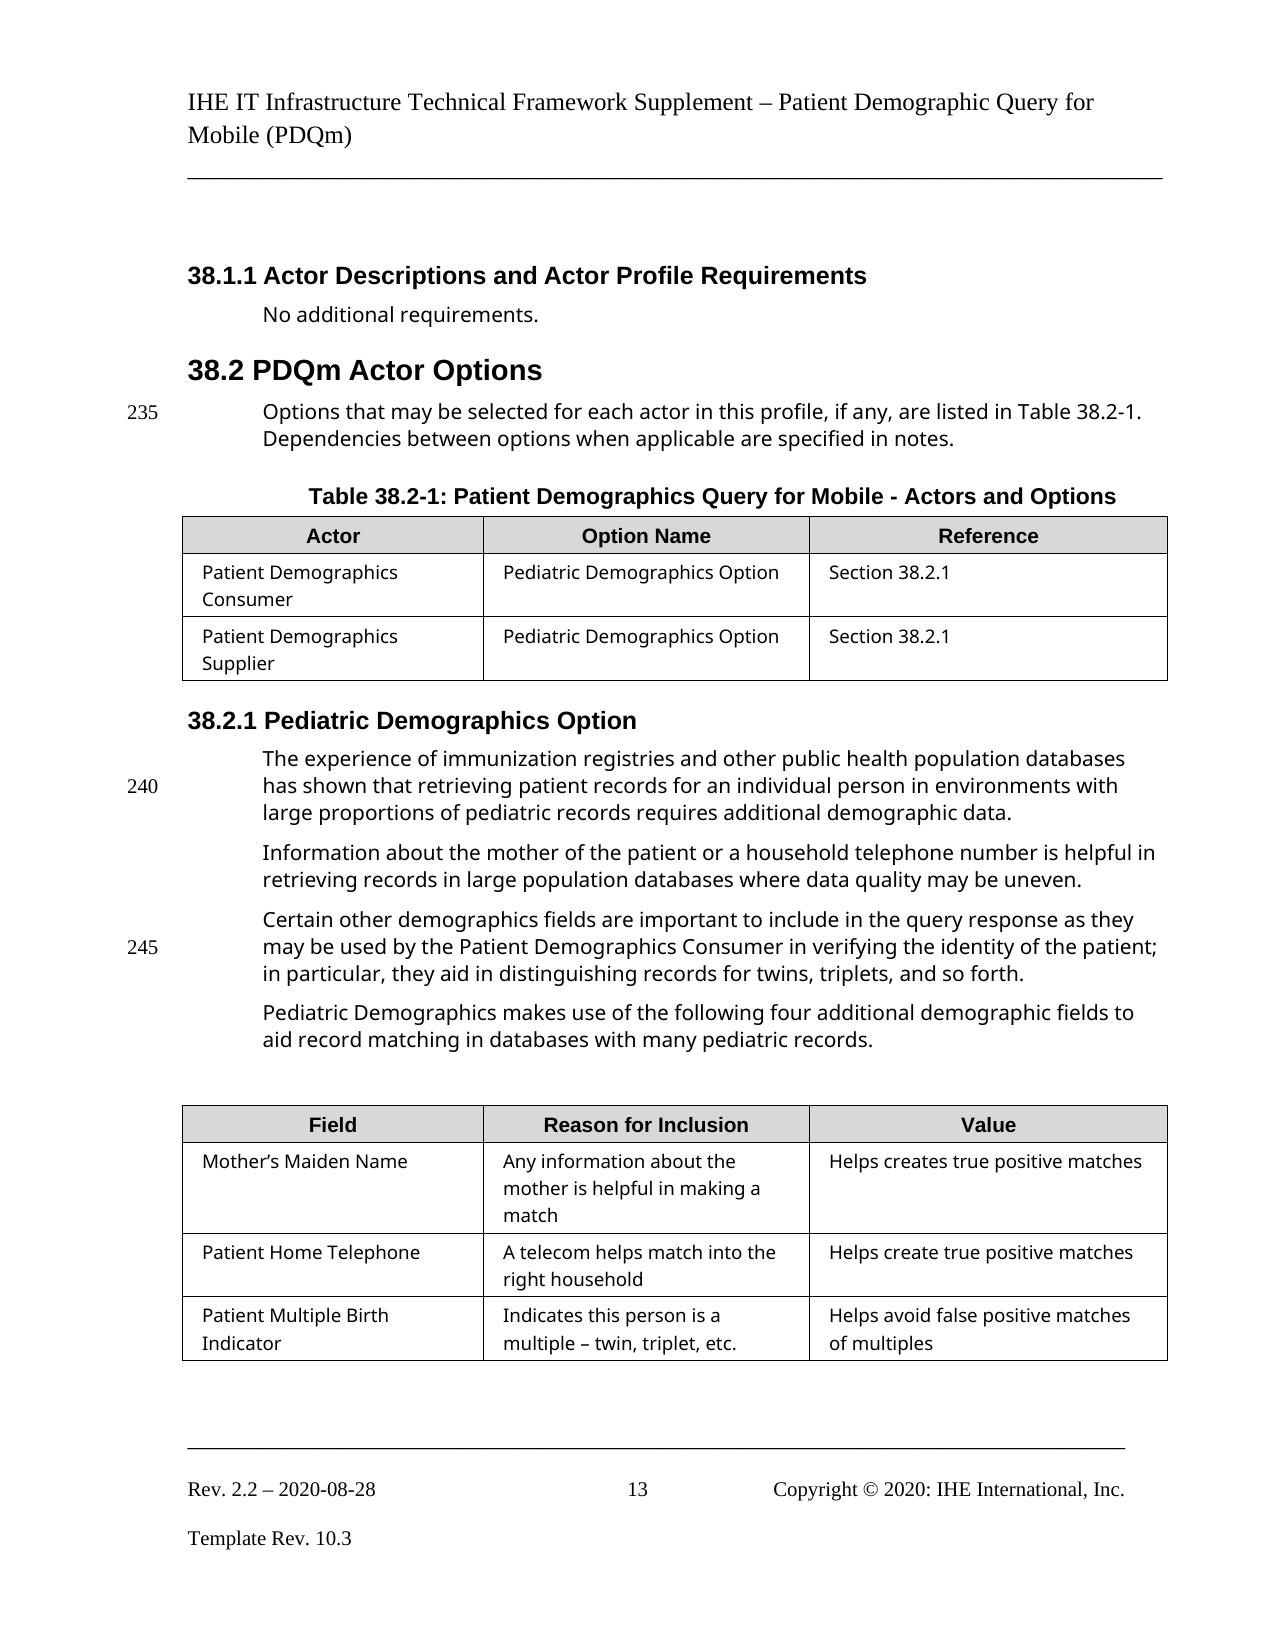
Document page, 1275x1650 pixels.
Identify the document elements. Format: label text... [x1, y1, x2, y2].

table_cell Patient Demographics Supplier [183, 617, 483, 680]
table_cell Pediatric Demographics Option [484, 554, 809, 616]
table_cell Patient Home Telephone [183, 1234, 483, 1296]
table_header Option Name [484, 517, 809, 553]
table_header Field [183, 1106, 483, 1142]
subtitle 38.1.1 Actor Descriptions and Actor Profile Requirements [187, 261, 1162, 290]
table_cell A telecom helps match into the right household [484, 1234, 809, 1296]
table_cell Mother’s Maiden Name [183, 1143, 483, 1232]
table_cell Helps create true positive matches [810, 1234, 1167, 1296]
table_header Reason for Inclusion [484, 1106, 809, 1142]
table_cell Indicates this person is a multiple – twin, triplet, etc. [484, 1297, 809, 1359]
text The experience of immunization registries and other public health population databases has shown that retrieving patient records for an individual person in environments with large proportions of pediatric records requires additional demographic data. [262, 745, 1162, 826]
text Certain other demographics fields are important to include in the query response as they may be used by the Patient Demographics Consumer in verifying the identity of the patient; in particular, they aid in distinguishing records for twins, triplets, and so forth. [262, 905, 1162, 987]
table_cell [810, 1297, 1167, 1359]
text Pediatric Demographics makes use of the following four additional demographic fields to aid record matching in databases with many pediatric records. [262, 999, 1162, 1053]
title Table 38.2-1: Patient Demographics Query for Mobile - Actors and Options [262, 483, 1162, 510]
table_cell Pediatric Demographics Option [484, 617, 809, 680]
table_cell Patient Multiple Birth Indicator [183, 1297, 483, 1359]
table_header Value [810, 1106, 1167, 1142]
text No additional requirements. [262, 301, 1162, 328]
table_cell Helps creates true positive matches [810, 1143, 1167, 1232]
table_cell Section 38.2.1 [810, 617, 1167, 680]
table_cell Any information about the mother is helpful in making a match [484, 1143, 809, 1232]
subtitle 38.2 PDQm Actor Options [187, 353, 1162, 386]
table_header Actor [183, 517, 483, 553]
table_cell Patient Demographics Consumer [183, 554, 483, 616]
subtitle 38.2.1 Pediatric Demographics Option [187, 706, 1162, 734]
table_header Reference [810, 517, 1167, 553]
text Information about the mother of the patient or a household telephone number is helpful in retrieving records in large population databases where data quality may be uneven. [262, 839, 1162, 893]
table_cell Section 38.2.1 [810, 554, 1167, 616]
text Options that may be selected for each actor in this profile, if any, are listed in Table 38.2-1. Dependencies between options when applicable are specified in notes. [262, 397, 1162, 452]
